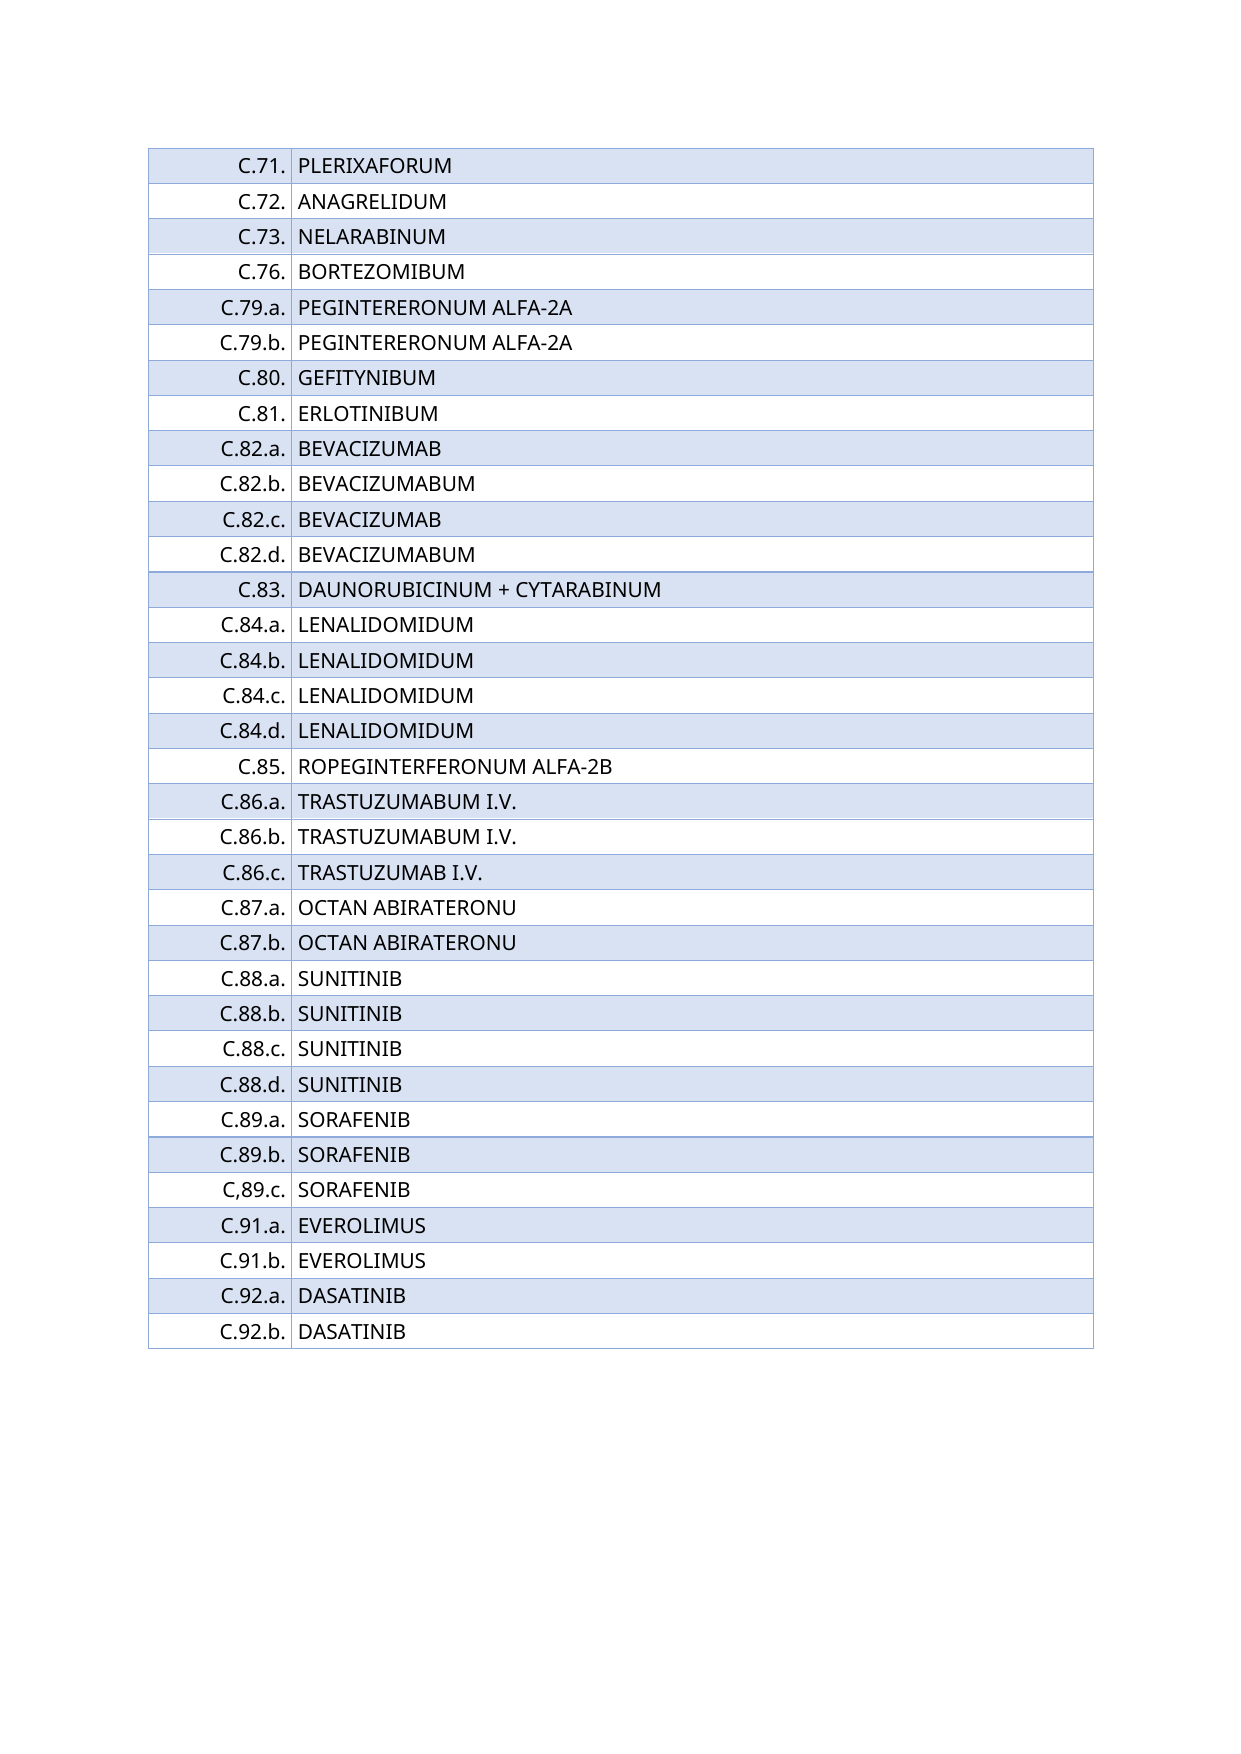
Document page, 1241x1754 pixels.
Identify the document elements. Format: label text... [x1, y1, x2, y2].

table_cell ANAGRELIDUM [292, 184, 1093, 218]
table_cell PEGINTERERONUM ALFA-2A [292, 290, 1093, 324]
table_cell C.84.d. [149, 714, 291, 748]
table_cell PEGINTERERONUM ALFA-2A [292, 325, 1093, 359]
table_cell C.84.b. [149, 643, 291, 677]
table_cell C.91.a. [149, 1208, 291, 1242]
table_cell DAUNORUBICINUM + CYTARABINUM [292, 573, 1093, 607]
table_cell EVEROLIMUS [292, 1243, 1093, 1278]
table_cell C.82.a. [149, 431, 291, 465]
table_cell C.82.c. [149, 502, 291, 536]
table_cell BEVACIZUMAB [292, 431, 1093, 465]
table_cell PLERIXAFORUM [292, 149, 1093, 183]
table_cell C.91.b. [149, 1243, 291, 1278]
table_cell C.71. [149, 149, 291, 183]
table_cell OCTAN ABIRATERONU [292, 890, 1093, 924]
table_cell C.83. [149, 573, 291, 607]
table_cell C.79.b. [149, 325, 291, 359]
table_cell C.84.c. [149, 678, 291, 713]
table_cell SORAFENIB [292, 1138, 1093, 1172]
table_cell DASATINIB [292, 1314, 1093, 1348]
table_cell ERLOTINIBUM [292, 396, 1093, 430]
table_cell SUNITINIB [292, 1067, 1093, 1101]
table_cell C.76. [149, 255, 291, 289]
table_cell TRASTUZUMABUM I.V. [292, 784, 1093, 818]
table_cell C.87.a. [149, 890, 291, 924]
table_cell C.82.b. [149, 466, 291, 501]
table_cell C.84.a. [149, 608, 291, 642]
table_cell C.82.d. [149, 537, 291, 571]
table_cell C.79.a. [149, 290, 291, 324]
table_cell SORAFENIB [292, 1173, 1093, 1207]
table_cell C.85. [149, 749, 291, 783]
table_cell C.89.b. [149, 1138, 291, 1172]
table_cell C.87.b. [149, 926, 291, 960]
table_cell C,89.c. [149, 1173, 291, 1207]
table_cell C.86.c. [149, 855, 291, 889]
table_cell LENALIDOMIDUM [292, 678, 1093, 713]
table_cell C.72. [149, 184, 291, 218]
table_cell TRASTUZUMAB I.V. [292, 855, 1093, 889]
table_cell BEVACIZUMABUM [292, 537, 1093, 571]
table_cell TRASTUZUMABUM I.V. [292, 820, 1093, 854]
table_cell C.88.a. [149, 961, 291, 995]
table_cell C.73. [149, 219, 291, 253]
table_cell EVEROLIMUS [292, 1208, 1093, 1242]
table_cell LENALIDOMIDUM [292, 643, 1093, 677]
table_cell C.81. [149, 396, 291, 430]
table_cell LENALIDOMIDUM [292, 714, 1093, 748]
table_cell C.88.b. [149, 996, 291, 1030]
table_cell GEFITYNIBUM [292, 361, 1093, 395]
table_cell C.88.d. [149, 1067, 291, 1101]
table_cell C.92.b. [149, 1314, 291, 1348]
table_cell DASATINIB [292, 1279, 1093, 1313]
table_cell SORAFENIB [292, 1102, 1093, 1136]
table_cell SUNITINIB [292, 961, 1093, 995]
table_cell C.80. [149, 361, 291, 395]
table_cell LENALIDOMIDUM [292, 608, 1093, 642]
table_cell BEVACIZUMABUM [292, 466, 1093, 501]
table_cell C.92.a. [149, 1279, 291, 1313]
table_cell SUNITINIB [292, 996, 1093, 1030]
table_cell C.88.c. [149, 1031, 291, 1066]
table_cell BEVACIZUMAB [292, 502, 1093, 536]
table_cell SUNITINIB [292, 1031, 1093, 1066]
table_cell NELARABINUM [292, 219, 1093, 253]
table_cell BORTEZOMIBUM [292, 255, 1093, 289]
table_cell ROPEGINTERFERONUM ALFA-2B [292, 749, 1093, 783]
table_cell C.89.a. [149, 1102, 291, 1136]
table_cell OCTAN ABIRATERONU [292, 926, 1093, 960]
table_cell C.86.a. [149, 784, 291, 818]
table_cell C.86.b. [149, 820, 291, 854]
